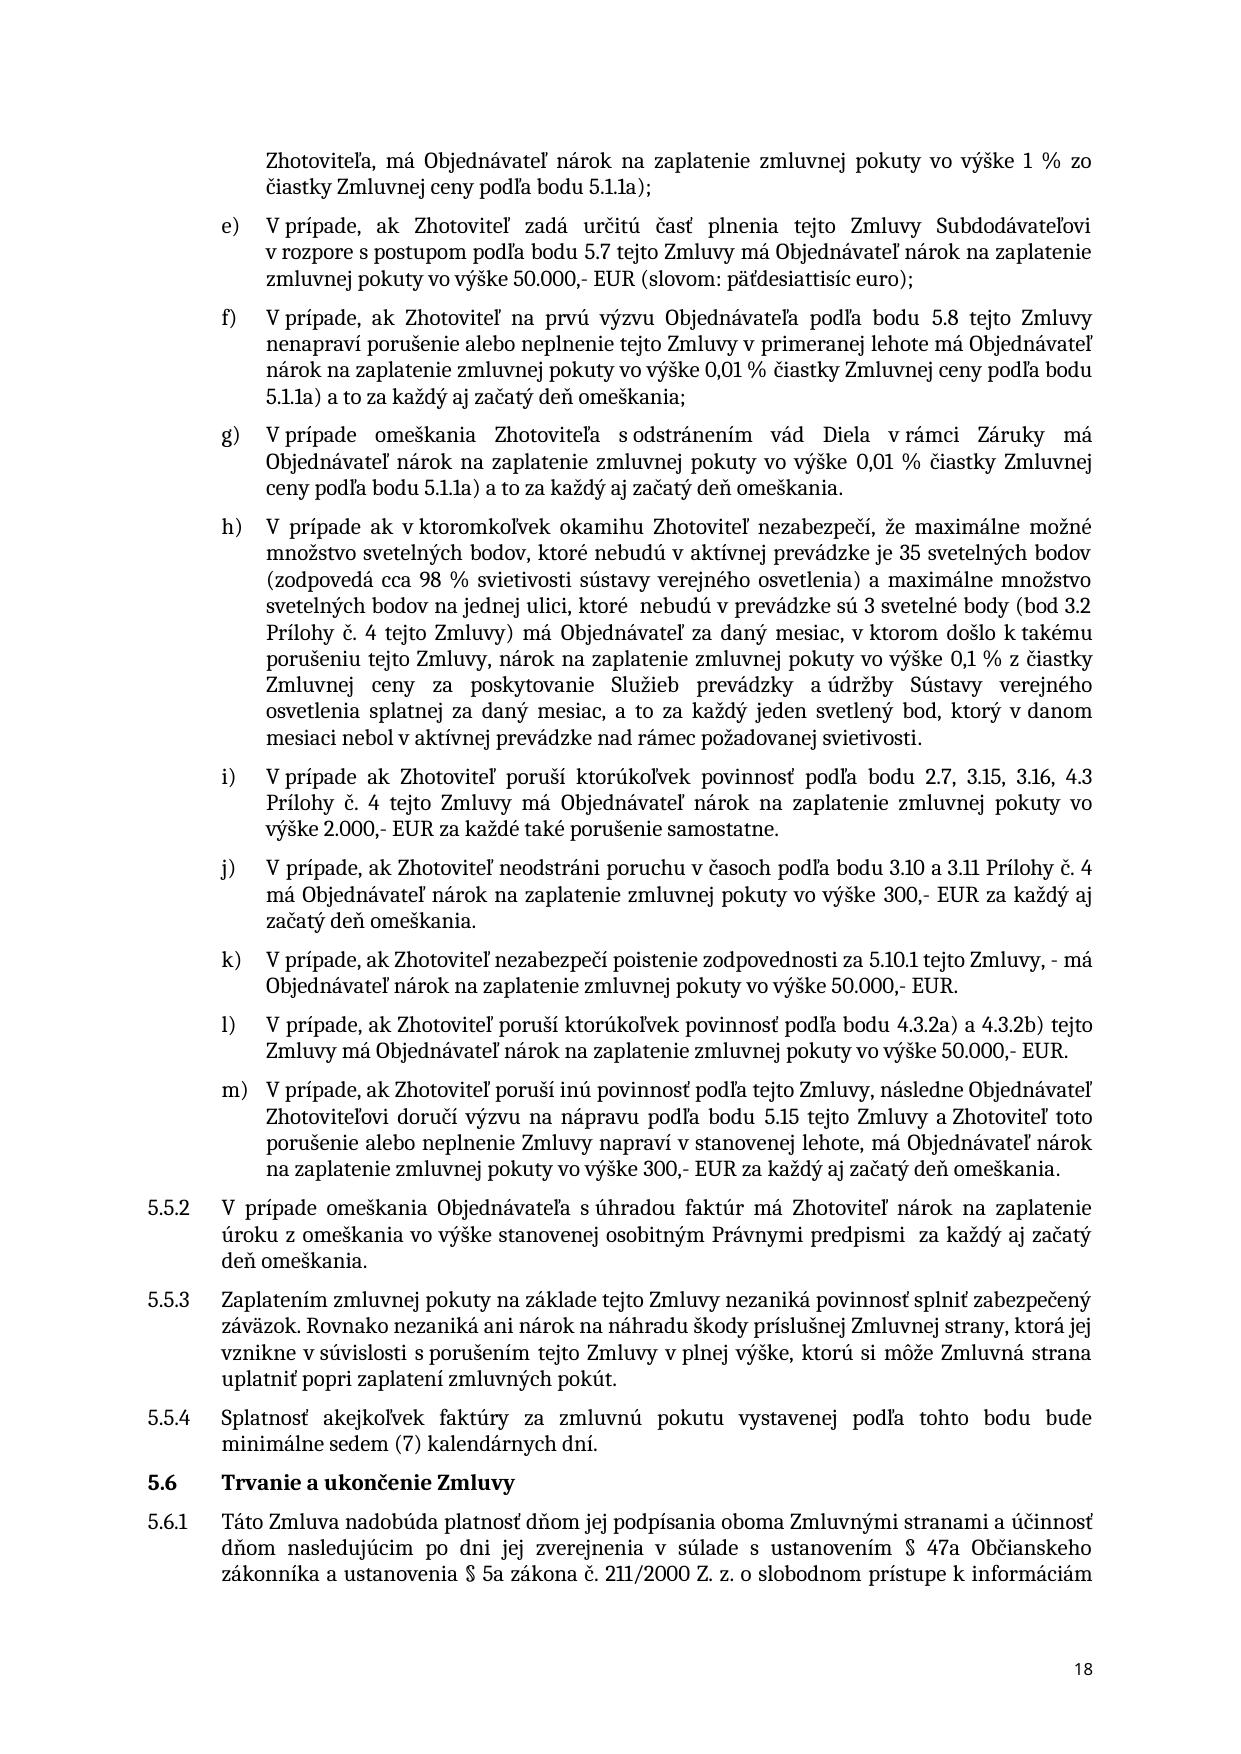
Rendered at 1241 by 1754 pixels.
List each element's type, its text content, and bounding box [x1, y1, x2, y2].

list V prípade, ak Zhotoviteľ zadá určitú časť plnenia tejto Zmluvy Subdodávateľovi v rozpore s postupom podľa bodu 5.7 tejto Zmluvy má Objednávateľ nárok na zaplatenie zmluvnej pokuty vo výške 50.000,- EUR (slovom: päťdesiattisíc euro); [221, 213, 1093, 292]
list V prípade, ak Zhotoviteľ neodstráni poruchu v časoch podľa bodu 3.10 a 3.11 Prílohy č. 4 má Objednávateľ nárok na zaplatenie zmluvnej pokuty vo výške 300,- EUR za každý aj začatý deň omeškania. [221, 855, 1093, 934]
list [221, 148, 1093, 200]
list Trvanie a ukončenie Zmluvy [148, 1470, 1093, 1496]
list V prípade omeškania Objednávateľa s úhradou faktúr má Zhotoviteľ nárok na zaplatenie úroku z omeškania vo výške stanovenej osobitným Právnymi predpismi za každý aj začatý deň omeškania. [148, 1195, 1093, 1274]
list V prípade ak v ktoromkoľvek okamihu Zhotoviteľ nezabezpečí, že maximálne možné množstvo svetelných bodov, ktoré nebudú v aktívnej prevádzke je 35 svetelných bodov (zodpovedá cca 98 % svietivosti sústavy verejného osvetlenia) a maximálne množstvo svetelných bodov na jednej ulici, ktoré nebudú v prevádzke sú 3 svetelné body (bod 3.2 Prílohy č. 4 tejto Zmluvy) má Objednávateľ za daný mesiac, v ktorom došlo k takému porušeniu tejto Zmluvy, nárok na zaplatenie zmluvnej pokuty vo výške 0,1 % z čiastky Zmluvnej ceny za poskytovanie Služieb prevádzky a údržby Sústavy verejného osvetlenia splatnej za daný mesiac, a to za každý jeden svetlený bod, ktorý v danom mesiaci nebol v aktívnej prevádzke nad rámec požadovanej svietivosti. [221, 514, 1093, 751]
list V prípade, ak Zhotoviteľ nezabezpečí poistenie zodpovednosti za 5.10.1 tejto Zmluvy, - má Objednávateľ nárok na zaplatenie zmluvnej pokuty vo výške 50.000,- EUR. [221, 947, 1093, 999]
list Splatnosť akejkoľvek faktúry za zmluvnú pokutu vystavenej podľa tohto bodu bude minimálne sedem (7) kalendárnych dní. [148, 1404, 1093, 1457]
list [148, 1508, 1093, 1588]
list V prípade, ak Zhotoviteľ na prvú výzvu Objednávateľa podľa bodu 5.8 tejto Zmluvy nenapraví porušenie alebo neplnenie tejto Zmluvy v primeranej lehote má Objednávateľ nárok na zaplatenie zmluvnej pokuty vo výške 0,01 % čiastky Zmluvnej ceny podľa bodu 5.1.1a) a to za každý aj začatý deň omeškania; [221, 304, 1093, 410]
list V prípade ak Zhotoviteľ poruší ktorúkoľvek povinnosť podľa bodu 2.7, 3.15, 3.16, 4.3 Prílohy č. 4 tejto Zmluvy má Objednávateľ nárok na zaplatenie zmluvnej pokuty vo výške 2.000,- EUR za každé také porušenie samostatne. [221, 763, 1093, 843]
list Zaplatením zmluvnej pokuty na základe tejto Zmluvy nezaniká povinnosť splniť zabezpečený záväzok. Rovnako nezaniká ani nárok na náhradu škody príslušnej Zmluvnej strany, ktorá jej vznikne v súvislosti s porušením tejto Zmluvy v plnej výške, ktorú si môže Zmluvná strana uplatniť popri zaplatení zmluvných pokút. [148, 1287, 1093, 1392]
list V prípade, ak Zhotoviteľ poruší inú povinnosť podľa tejto Zmluvy, následne Objednávateľ Zhotoviteľovi doručí výzvu na nápravu podľa bodu 5.15 tejto Zmluvy a Zhotoviteľ toto porušenie alebo neplnenie Zmluvy napraví v stanovenej lehote, má Objednávateľ nárok na zaplatenie zmluvnej pokuty vo výške 300,- EUR za každý aj začatý deň omeškania. [221, 1077, 1093, 1182]
list V prípade omeškania Zhotoviteľa s odstránením vád Diela v rámci Záruky má Objednávateľ nárok na zaplatenie zmluvnej pokuty vo výške 0,01 % čiastky Zmluvnej ceny podľa bodu 5.1.1a) a to za každý aj začatý deň omeškania. [221, 422, 1093, 501]
list V prípade, ak Zhotoviteľ poruší ktorúkoľvek povinnosť podľa bodu 4.3.2a) a 4.3.2b) tejto Zmluvy má Objednávateľ nárok na zaplatenie zmluvnej pokuty vo výške 50.000,- EUR. [221, 1012, 1093, 1064]
